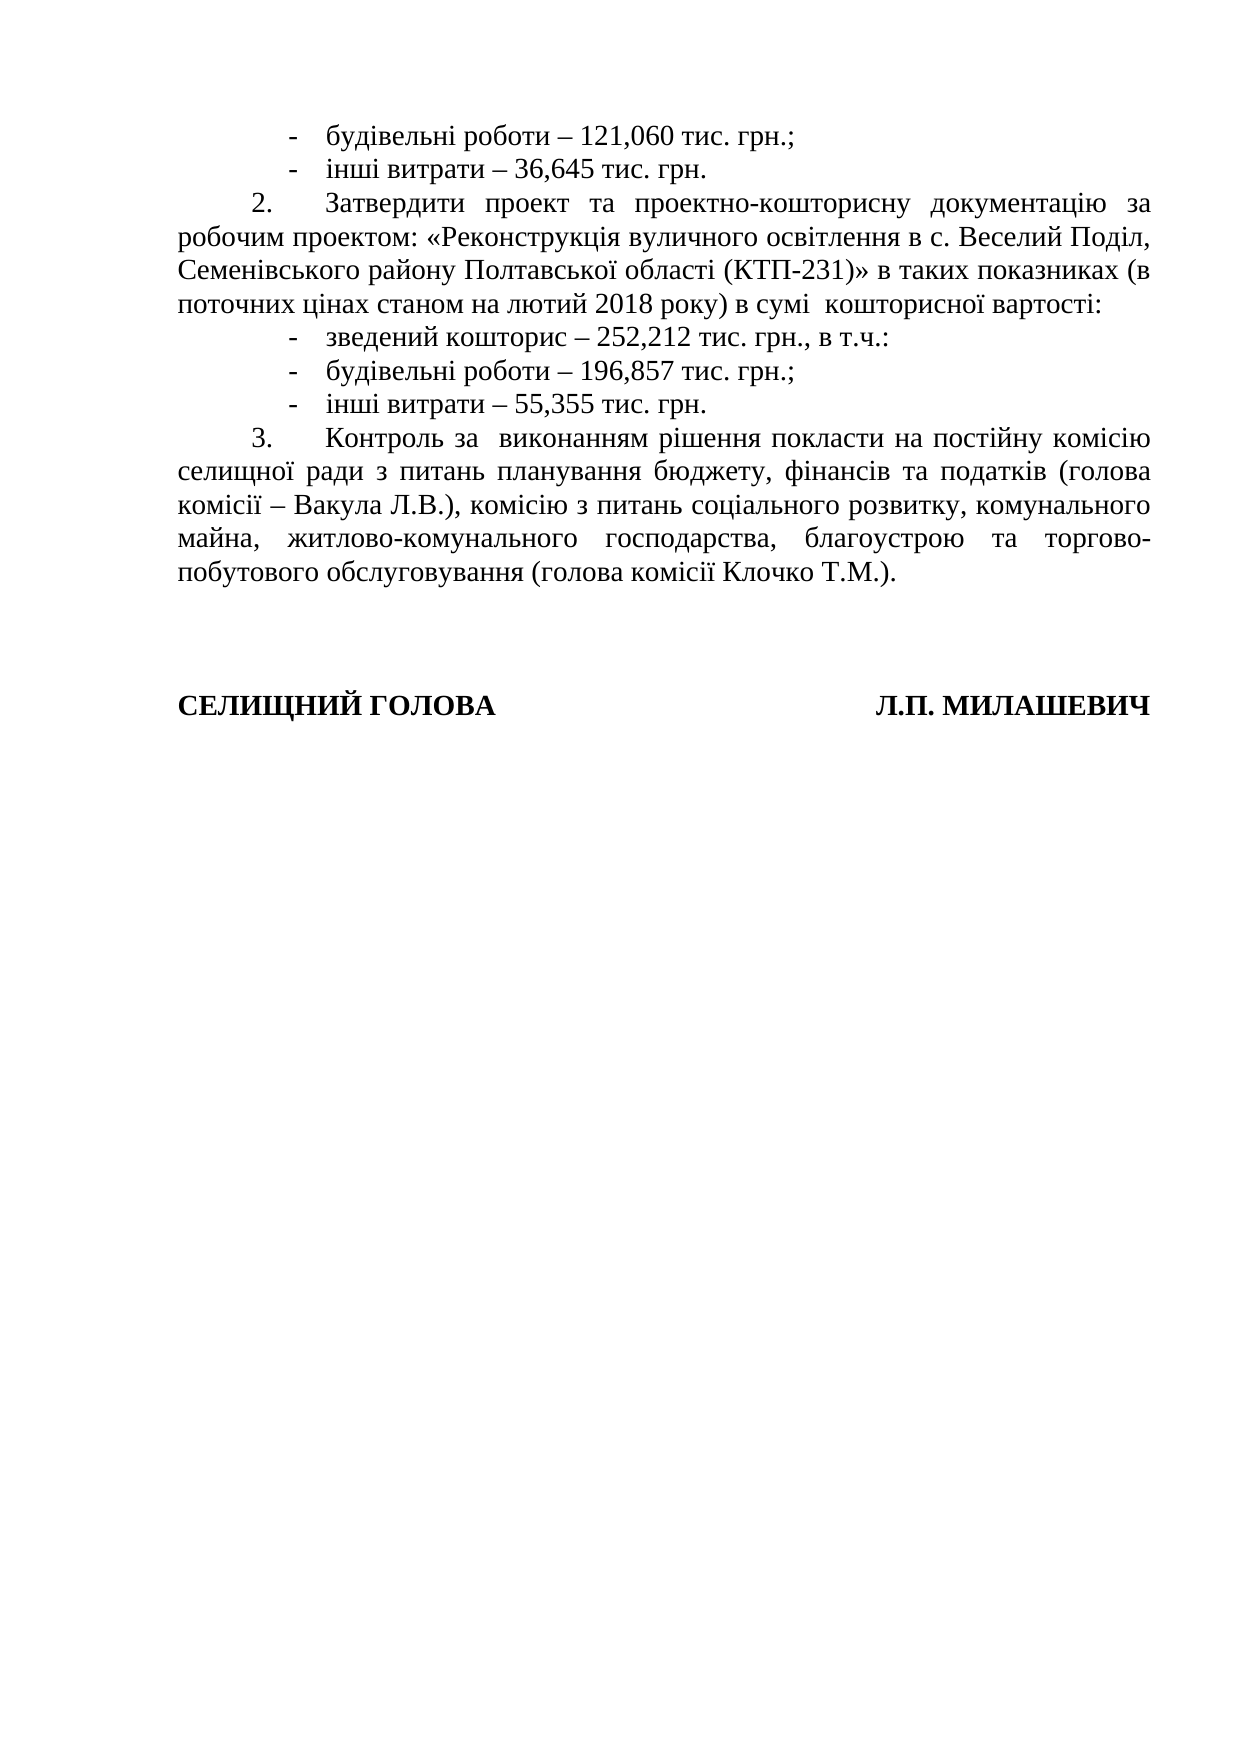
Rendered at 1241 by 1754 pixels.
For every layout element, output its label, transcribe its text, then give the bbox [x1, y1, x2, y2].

list Контроль за виконанням рішення покласти на постійну комісію селищної ради з питань планування бюджету, фінансів та податків (голова комісії – Вакула Л.В.), комісію з питань соціального розвитку, комунального майна, житлово-комунального господарства, благоустрою та торгово-побутового обслуговування (голова комісії Клочко Т.М.). [177, 420, 1152, 588]
list інші витрати – 55,355 тис. грн. [288, 386, 1152, 420]
list інші витрати – 36,645 тис. грн. [288, 152, 1152, 185]
list Затвердити проект та проектно-кошторисну документацію за робочим проектом: «Реконструкція вуличного освітлення в с. Веселий Поділ, Семенівського району Полтавської області (КТП-231)» в таких показниках (в поточних цінах станом на лютий 2018 року) в сумі кошторисної вартості: [177, 185, 1152, 319]
list будівельні роботи – 196,857 тис. грн.; [288, 353, 1152, 386]
list зведений кошторис – 252,212 тис. грн., в т.ч.: [288, 319, 1152, 353]
list будівельні роботи – 121,060 тис. грн.; [288, 118, 1152, 152]
text СЕЛИЩНИЙ ГОЛОВА Л.П. МИЛАШЕВИЧ [177, 688, 1152, 722]
